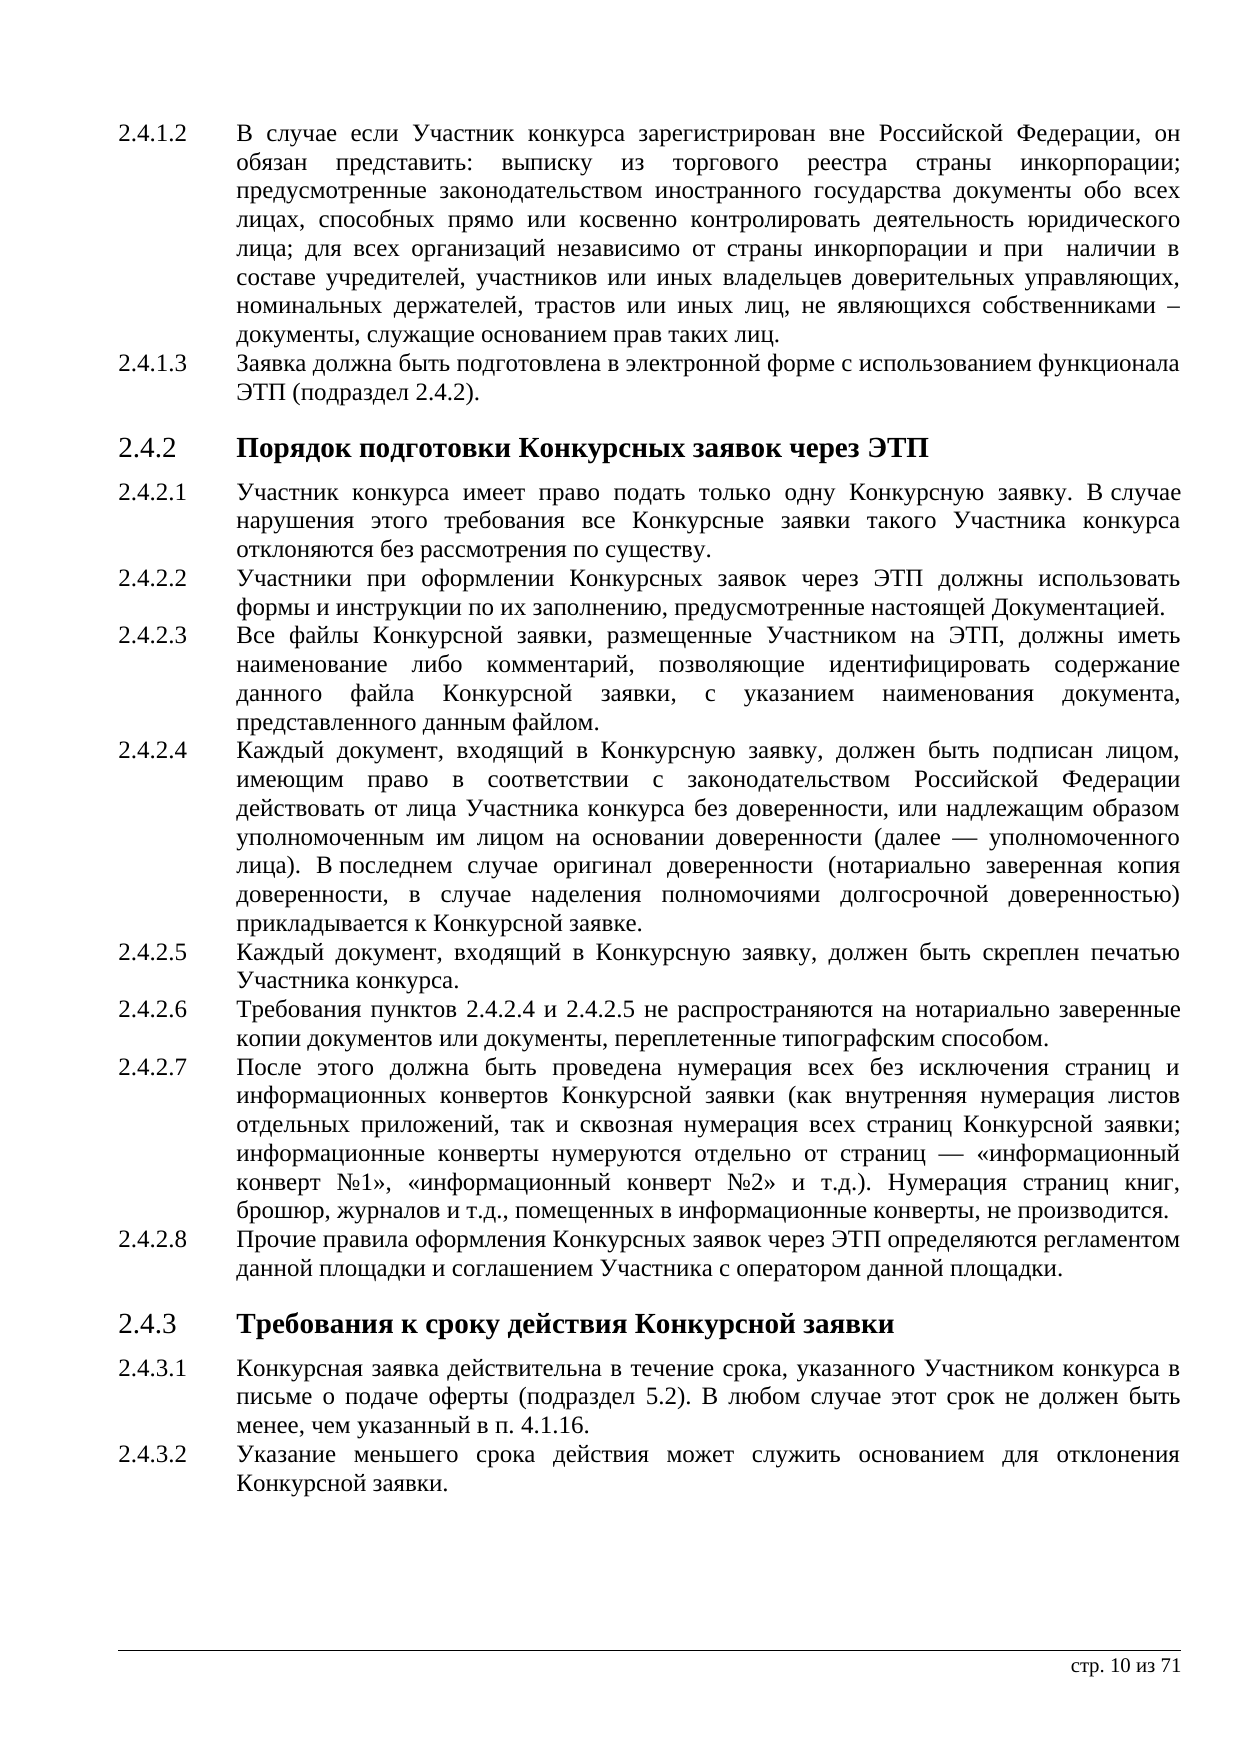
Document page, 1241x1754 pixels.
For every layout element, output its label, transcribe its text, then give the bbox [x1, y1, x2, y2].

text Все файлы Конкурсной заявки, размещенные Участником на ЭТП, должны иметь наименование либо комментарий, позволяющие идентифицировать содержание данного файла Конкурсной заявки, с указанием наименования документа, представленного данным файлом. [118, 620, 1181, 735]
text Каждый документ, входящий в Конкурсную заявку, должен быть скреплен печатью Участника конкурса. [118, 937, 1181, 994]
text Конкурсная заявка действительна в течение срока, указанного Участником конкурса в письме о подаче оферты (подраздел 5.2). В любом случае этот срок не должен быть менее, чем указанный в п. 4.1.16. [118, 1353, 1181, 1439]
text Требования пунктов 2.4.2.4 и 2.4.2.5 не распространяются на нотариально заверенные копии документов или документы, переплетенные типографским способом. [118, 994, 1181, 1052]
text Требования к сроку действия Конкурсной заявки [118, 1307, 1181, 1340]
text Участники при оформлении Конкурсных заявок через ЭТП должны использовать формы и инструкции по их заполнению, предусмотренные настоящей Документацией. [118, 563, 1181, 620]
text Указание меньшего срока действия может служить основанием для отклонения Конкурсной заявки. [118, 1439, 1181, 1496]
text Каждый документ, входящий в Конкурсную заявку, должен быть подписан лицом, имеющим право в соответствии с законодательством Российской Федерации действовать от лица Участника конкурса без доверенности, или надлежащим образом уполномоченным им лицом на основании доверенности (далее — уполномоченного лица). В последнем случае оригинал доверенности (нотариально заверенная копия доверенности, в случае наделения полномочиями долгосрочной доверенностью) прикладывается к Конкурсной заявке. [118, 735, 1181, 937]
text Порядок подготовки Конкурсных заявок через ЭТП [118, 431, 1181, 464]
text Заявка должна быть подготовлена в электронной форме с использованием функционала ЭТП (подраздел 2.4.2). [118, 348, 1181, 406]
text Прочие правила оформления Конкурсных заявок через ЭТП определяются регламентом данной площадки и соглашением Участника с оператором данной площадки. [118, 1224, 1181, 1282]
text После этого должна быть проведена нумерация всех без исключения страниц и информационных конвертов Конкурсной заявки (как внутренняя нумерация листов отдельных приложений, так и сквозная нумерация всех страниц Конкурсной заявки; информационные конверты нумеруются отдельно от страниц — «информационный конверт №1», «информационный конверт №2» и т.д.). Нумерация страниц книг, брошюр, журналов и т.д., помещенных в информационные конверты, не производится. [118, 1052, 1181, 1224]
text В случае если Участник конкурса зарегистрирован вне Российской Федерации, он обязан представить: выписку из торгового реестра страны инкорпорации; предусмотренные законодательством иностранного государства документы обо всех лицах, способных прямо или косвенно контролировать деятельность юридического лица; для всех организаций независимо от страны инкорпорации и при наличии в составе учредителей, участников или иных владельцев доверительных управляющих, номинальных держателей, трастов или иных лиц, не являющихся собственниками – документы, служащие основанием прав таких лиц. [118, 118, 1181, 348]
text Участник конкурса имеет право подать только одну Конкурсную заявку. В случае нарушения этого требования все Конкурсные заявки такого Участника конкурса отклоняются без рассмотрения по существу. [118, 477, 1181, 563]
